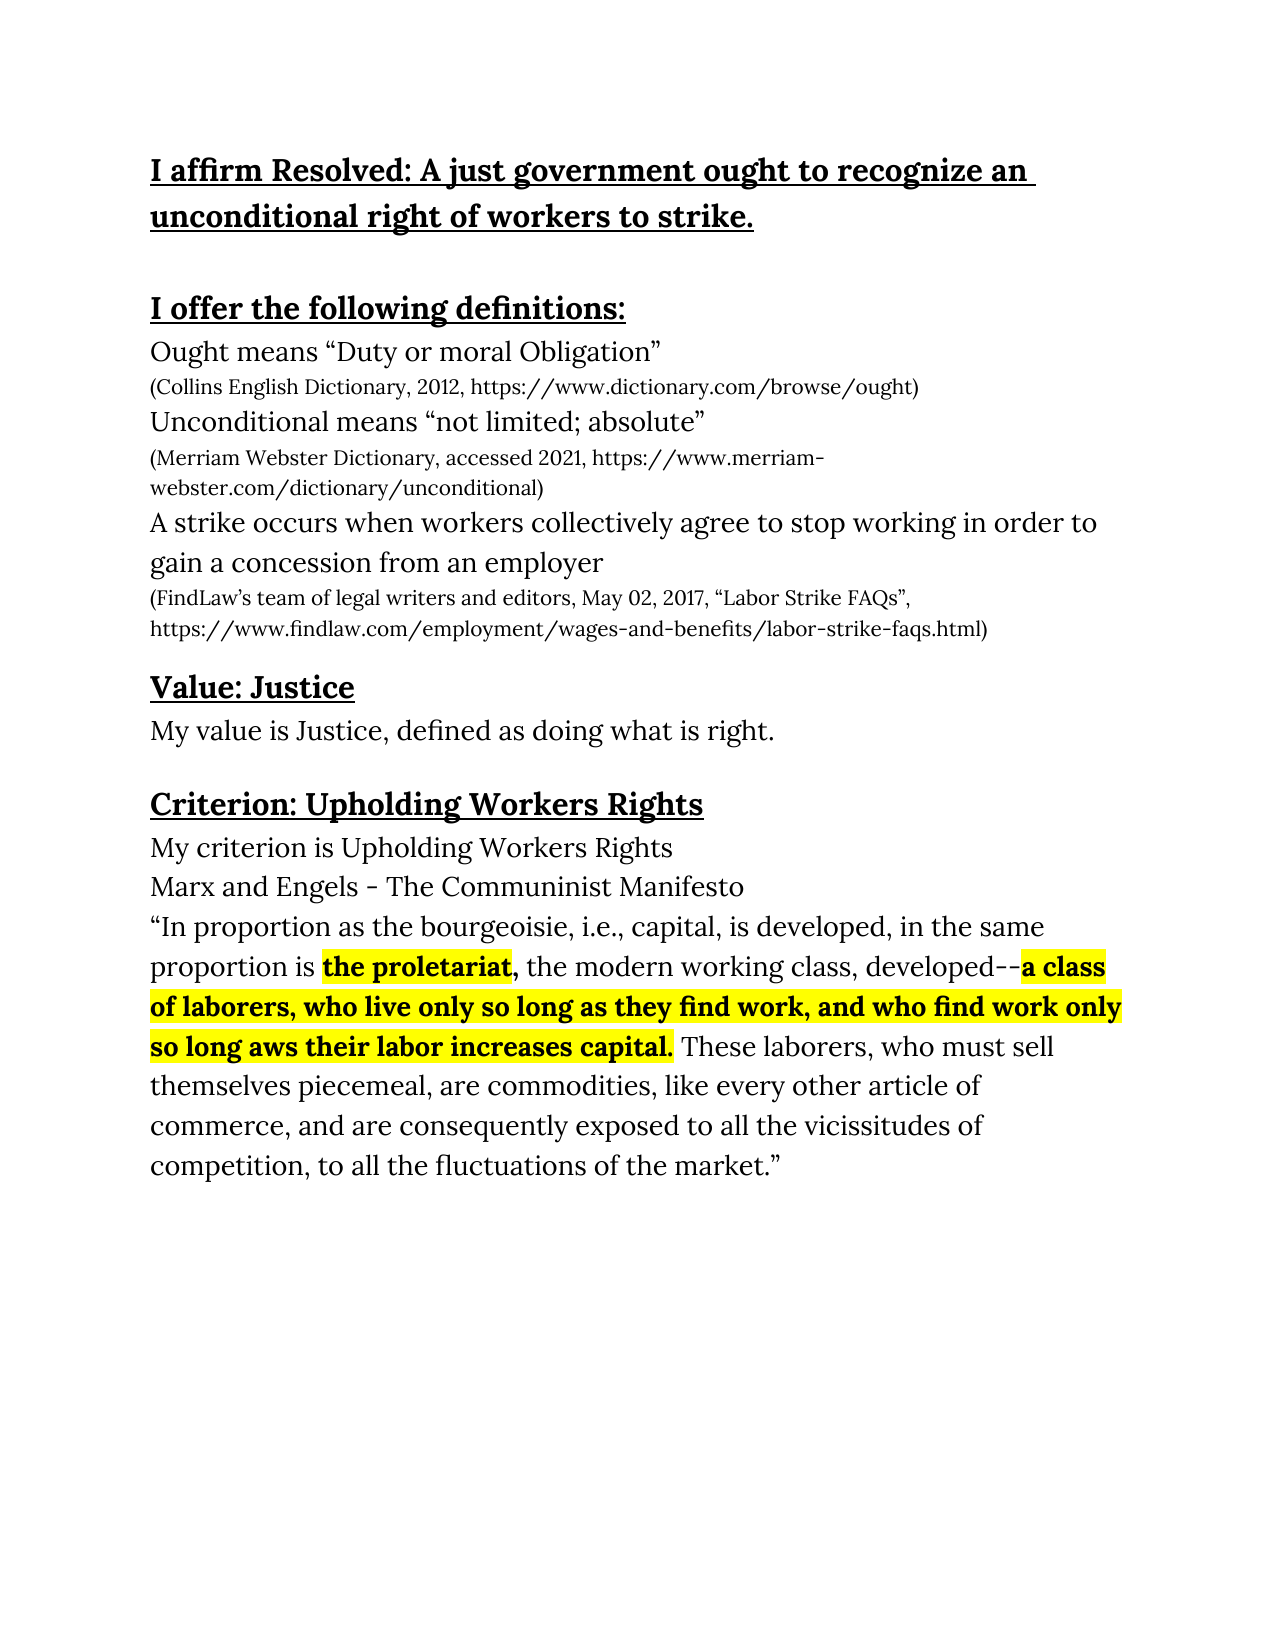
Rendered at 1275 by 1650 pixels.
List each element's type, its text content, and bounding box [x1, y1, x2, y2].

text “In proportion as the bourgeoisie, i.e., capital, is developed, in the same proportion is the proletariat, the modern working class, developed--a class of laborers, who live only so long as they find work, and who find work only so long aws their labor increases capital. These laborers, who must sell themselves piecemeal, are commodities, like every other article of commerce, and are consequently exposed to all the vicissitudes of competition, to all the fluctuations of the market.” [150, 909, 1125, 1183]
text Ought means “Duty or moral Obligation” [150, 334, 1125, 368]
text A strike occurs when workers collectively agree to stop working in order to gain a concession from an employer [150, 505, 1125, 580]
text https://www.findlaw.com/employment/wages-and-benefits/labor-strike-faqs.html) [150, 615, 1125, 642]
text My value is Justice, defined as doing what is right. [150, 713, 1125, 748]
subtitle Value: Justice [150, 667, 1125, 707]
subtitle Criterion: Upholding Workers Rights [150, 784, 1125, 824]
text Marx and Engels - The Communinist Manifesto [150, 869, 1125, 904]
subtitle I offer the following definitions: [150, 288, 1125, 328]
text Unconditional means “not limited; absolute” [150, 404, 1125, 439]
text (Merriam Webster Dictionary, accessed 2021, https://www.merriam- [150, 444, 1125, 471]
text webster.com/dictionary/unconditional) [150, 474, 1125, 501]
subtitle I affirm Resolved: A just government ought to recognize an unconditional right of workers to strike. [150, 150, 1125, 236]
text (FindLaw’s team of legal writers and editors, May 02, 2017, “Labor Strike FAQs”, [150, 585, 1125, 611]
text (Collins English Dictionary, 2012, https://www.dictionary.com/browse/ought) [150, 373, 1125, 400]
text My criterion is Upholding Workers Rights [150, 830, 1125, 864]
